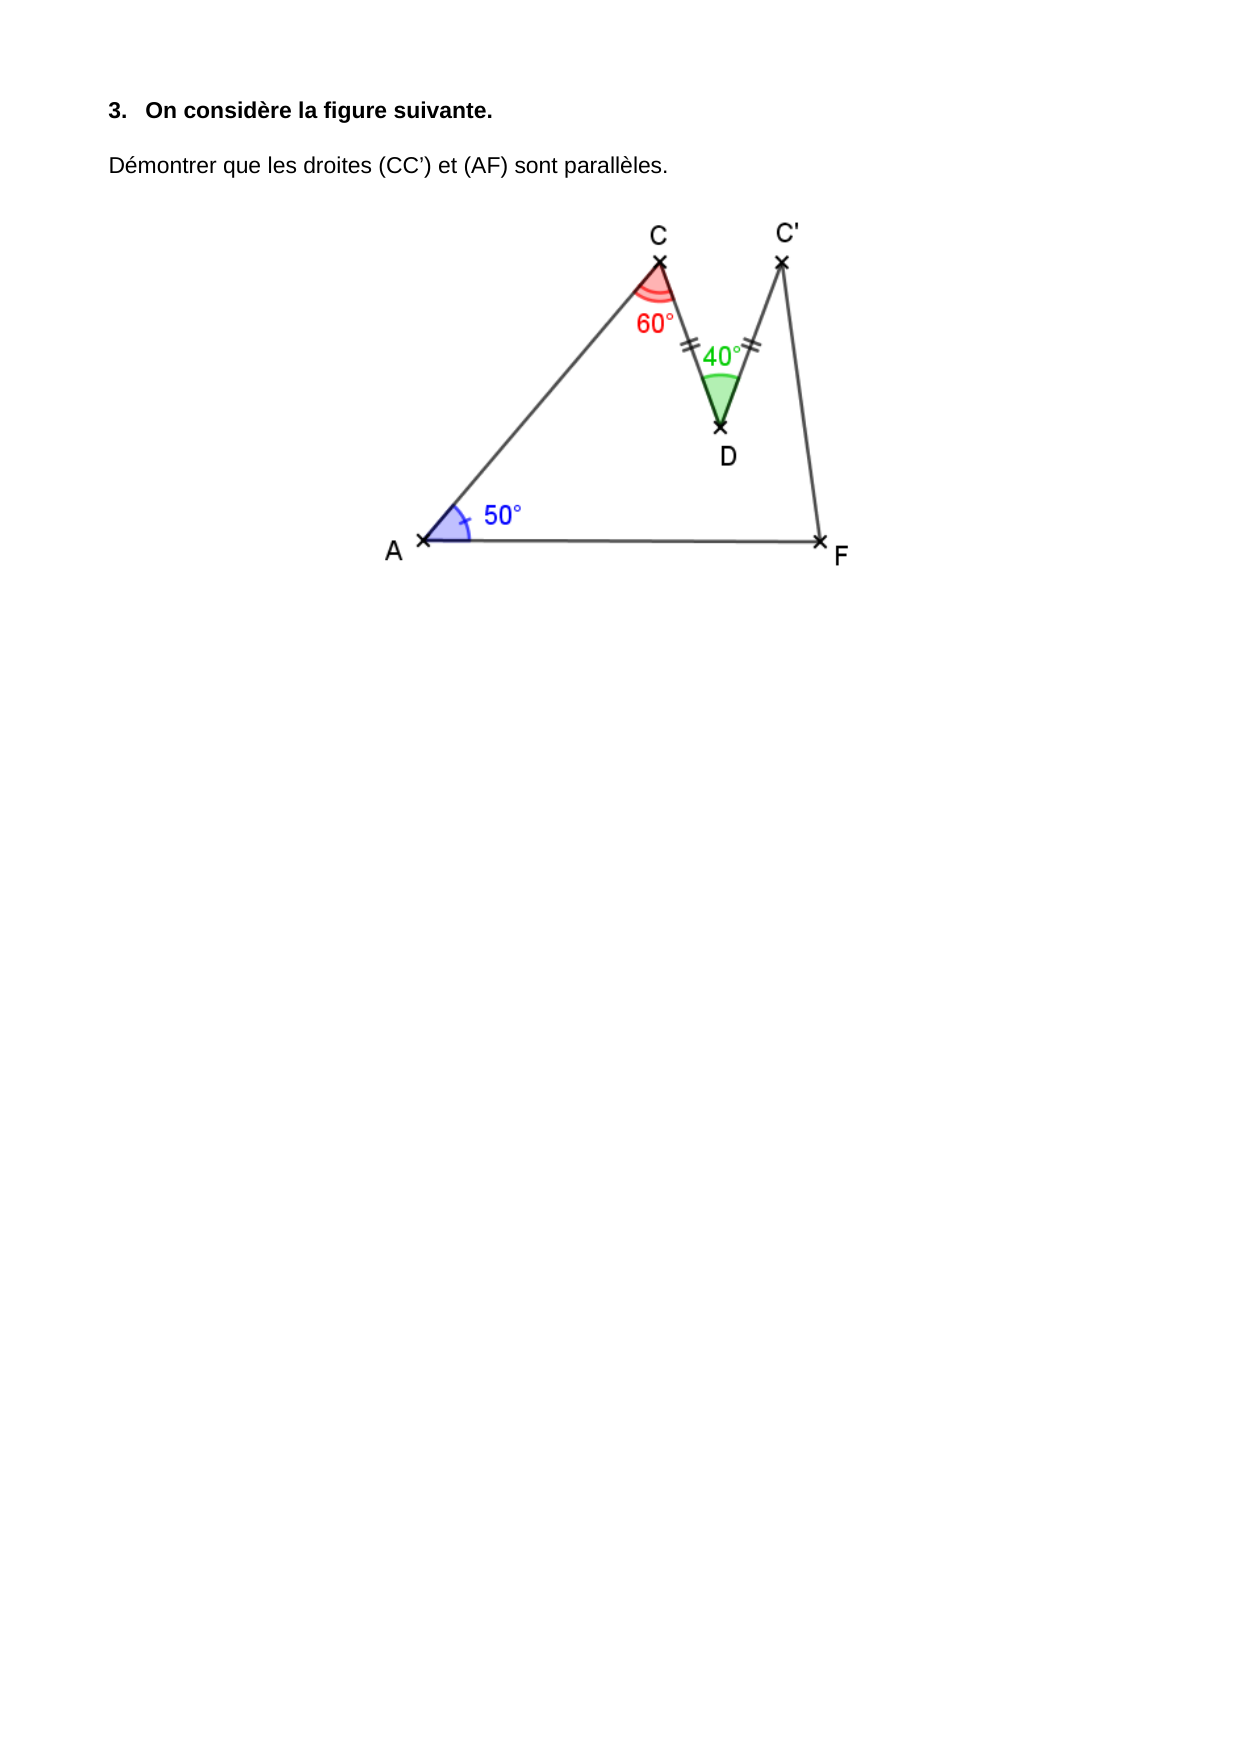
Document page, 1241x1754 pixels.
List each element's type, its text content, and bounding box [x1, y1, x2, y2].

picture [367, 207, 873, 580]
text Démontrer que les droites (CC’) et (AF) sont parallèles. [108, 152, 1169, 178]
list On considère la figure suivante. [108, 97, 1169, 123]
